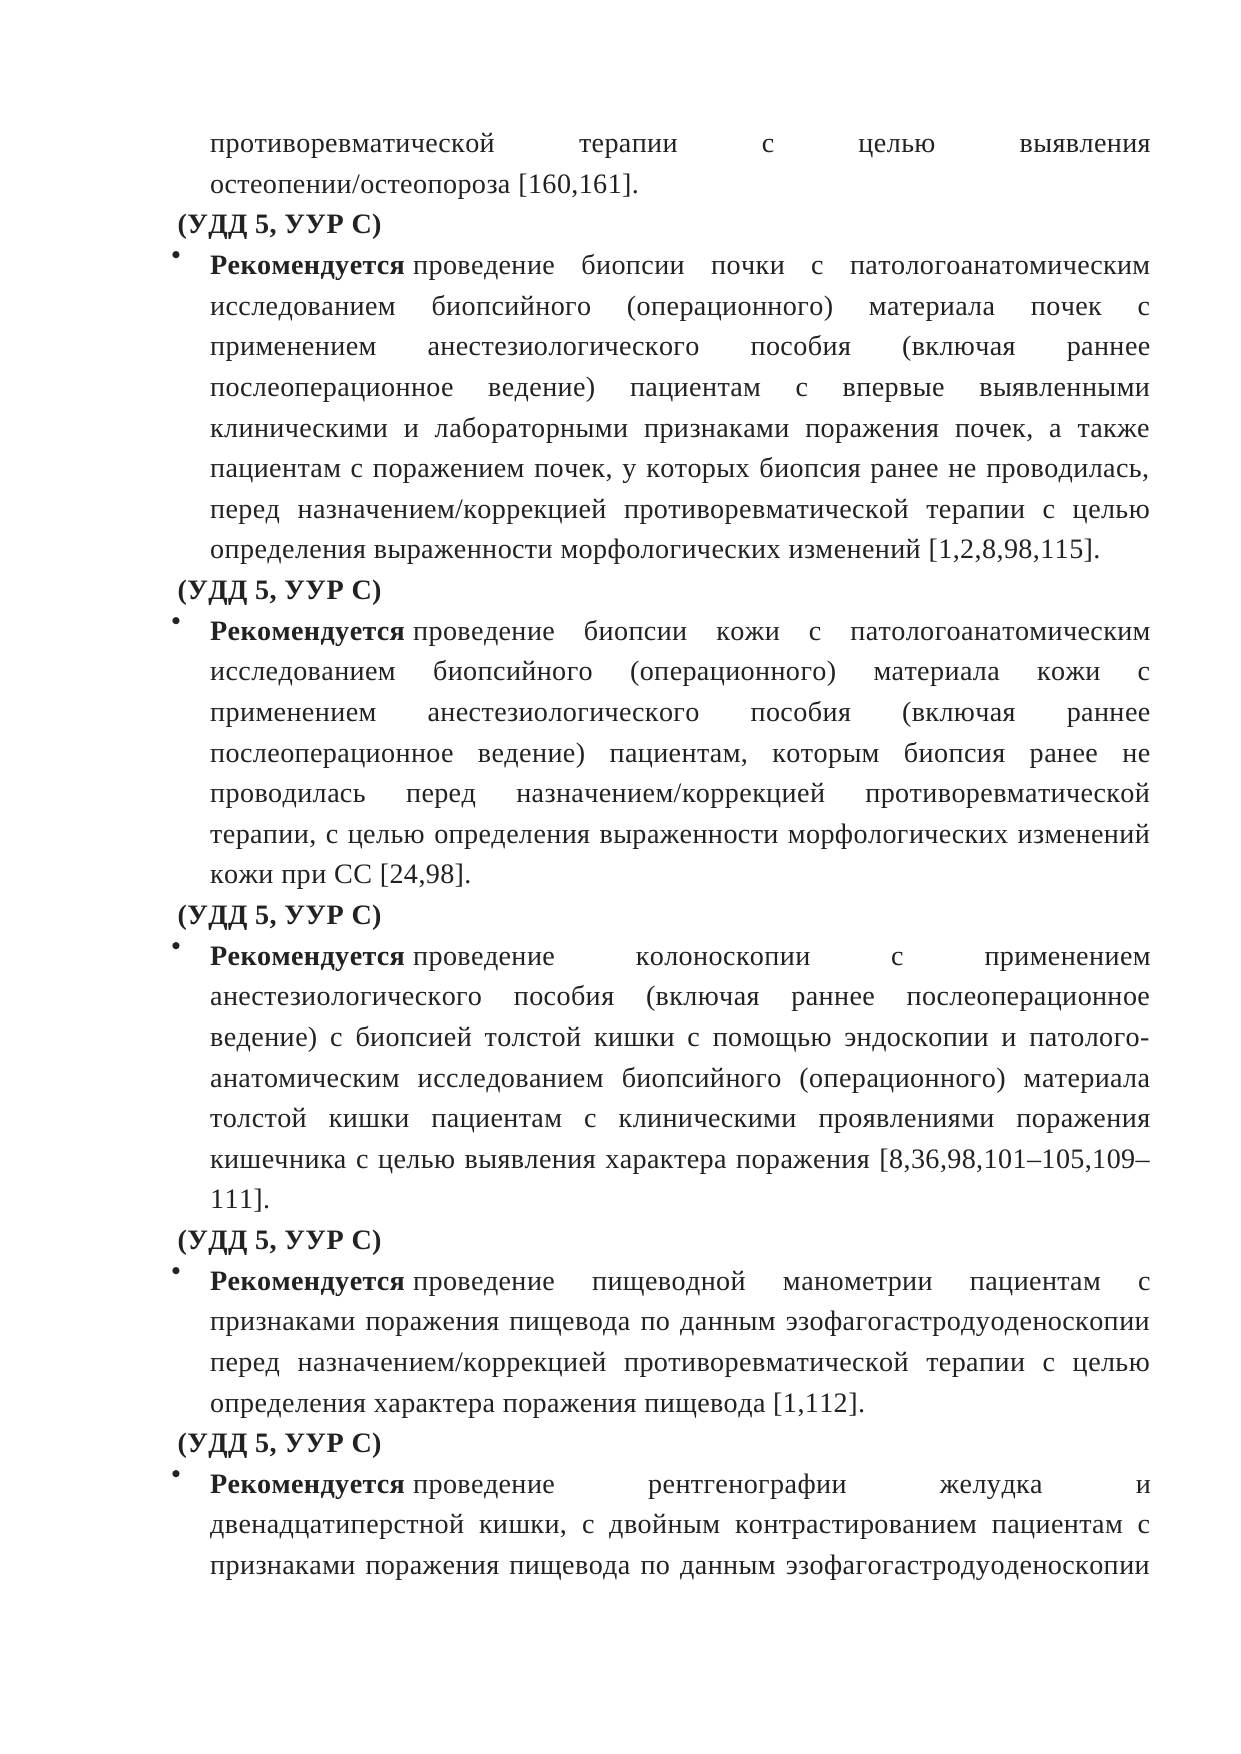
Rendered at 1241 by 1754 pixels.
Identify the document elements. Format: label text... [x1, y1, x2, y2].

text (УДД 5, УУР С) [177, 1215, 1152, 1256]
text (УДД 5, УУР С) [177, 565, 1152, 606]
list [172, 1459, 1152, 1581]
list Рекомендуется проведение биопсии почки с патологоанатомическим исследованием биопсийного (операционного) материала почек с применением анестезиологического пособия (включая раннее послеоперационное ведение) пациентам с впервые выявленными клиническими и лабораторными признаками поражения почек, а также пациентам с поражением почек, у которых биопсия ранее не проводилась, перед назначением/коррекцией противоревматической терапии с целью определения выраженности морфологических изменений [1,2,8,98,115]. [172, 240, 1152, 565]
list Рекомендуется проведение пищеводной манометрии пациентам с признаками поражения пищевода по данным эзофагогастродуоденоскопии перед назначением/коррекцией противоревматической терапии с целью определения характера поражения пищевода [1,112]. [172, 1256, 1152, 1418]
text (УДД 5, УУР С) [177, 199, 1152, 240]
text (УДД 5, УУР С) [177, 1418, 1152, 1459]
list Рекомендуется проведение колоноскопии с применением анестезиологического пособия (включая раннее послеоперационное ведение) с биопсией толстой кишки с помощью эндоскопии и патолого-анатомическим исследованием биопсийного (операционного) материала толстой кишки пациентам с клиническими проявлениями поражения кишечника с целью выявления характера поражения [8,36,98,101–105,109–111]. [172, 931, 1152, 1215]
list Рекомендуется проведение биопсии кожи с патологоанатомическим исследованием биопсийного (операционного) материала кожи с применением анестезиологического пособия (включая раннее послеоперационное ведение) пациентам, которым биопсия ранее не проводилась перед назначением/коррекцией противоревматической терапии, с целью определения выраженности морфологических изменений кожи при СС [24,98]. [172, 606, 1152, 890]
text (УДД 5, УУР С) [177, 890, 1152, 931]
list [172, 118, 1152, 199]
